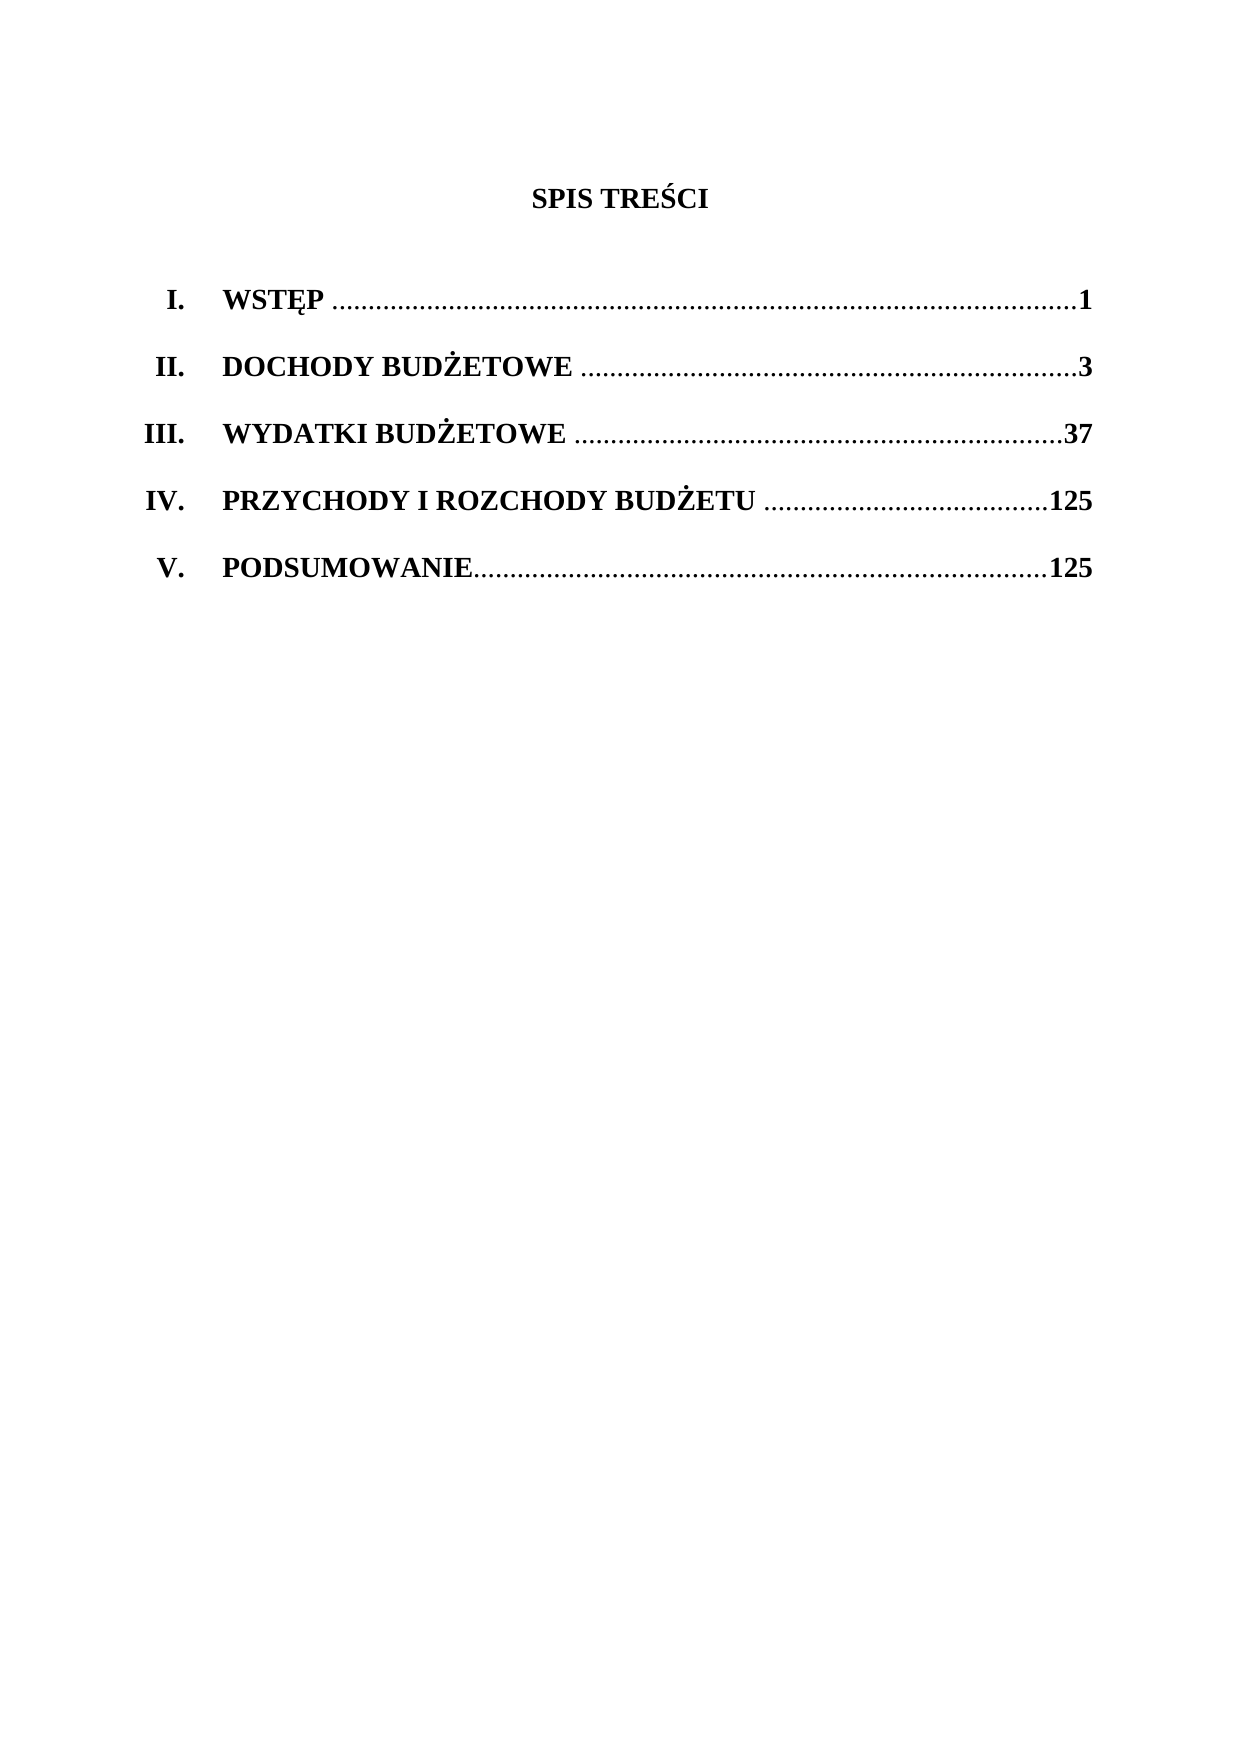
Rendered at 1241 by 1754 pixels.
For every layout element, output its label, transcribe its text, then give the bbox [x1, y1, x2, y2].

list DOCHODY BUDŻETOWE 3 [185, 349, 1093, 382]
text SPIS TREŚCI [148, 181, 1093, 215]
list PRZYCHODY I ROZCHODY BUDŻETU 125 [185, 483, 1093, 517]
list WYDATKI BUDŻETOWE 37 [185, 416, 1093, 449]
list WSTĘP 1 [185, 282, 1093, 315]
list PODSUMOWANIE 125 [185, 550, 1093, 584]
